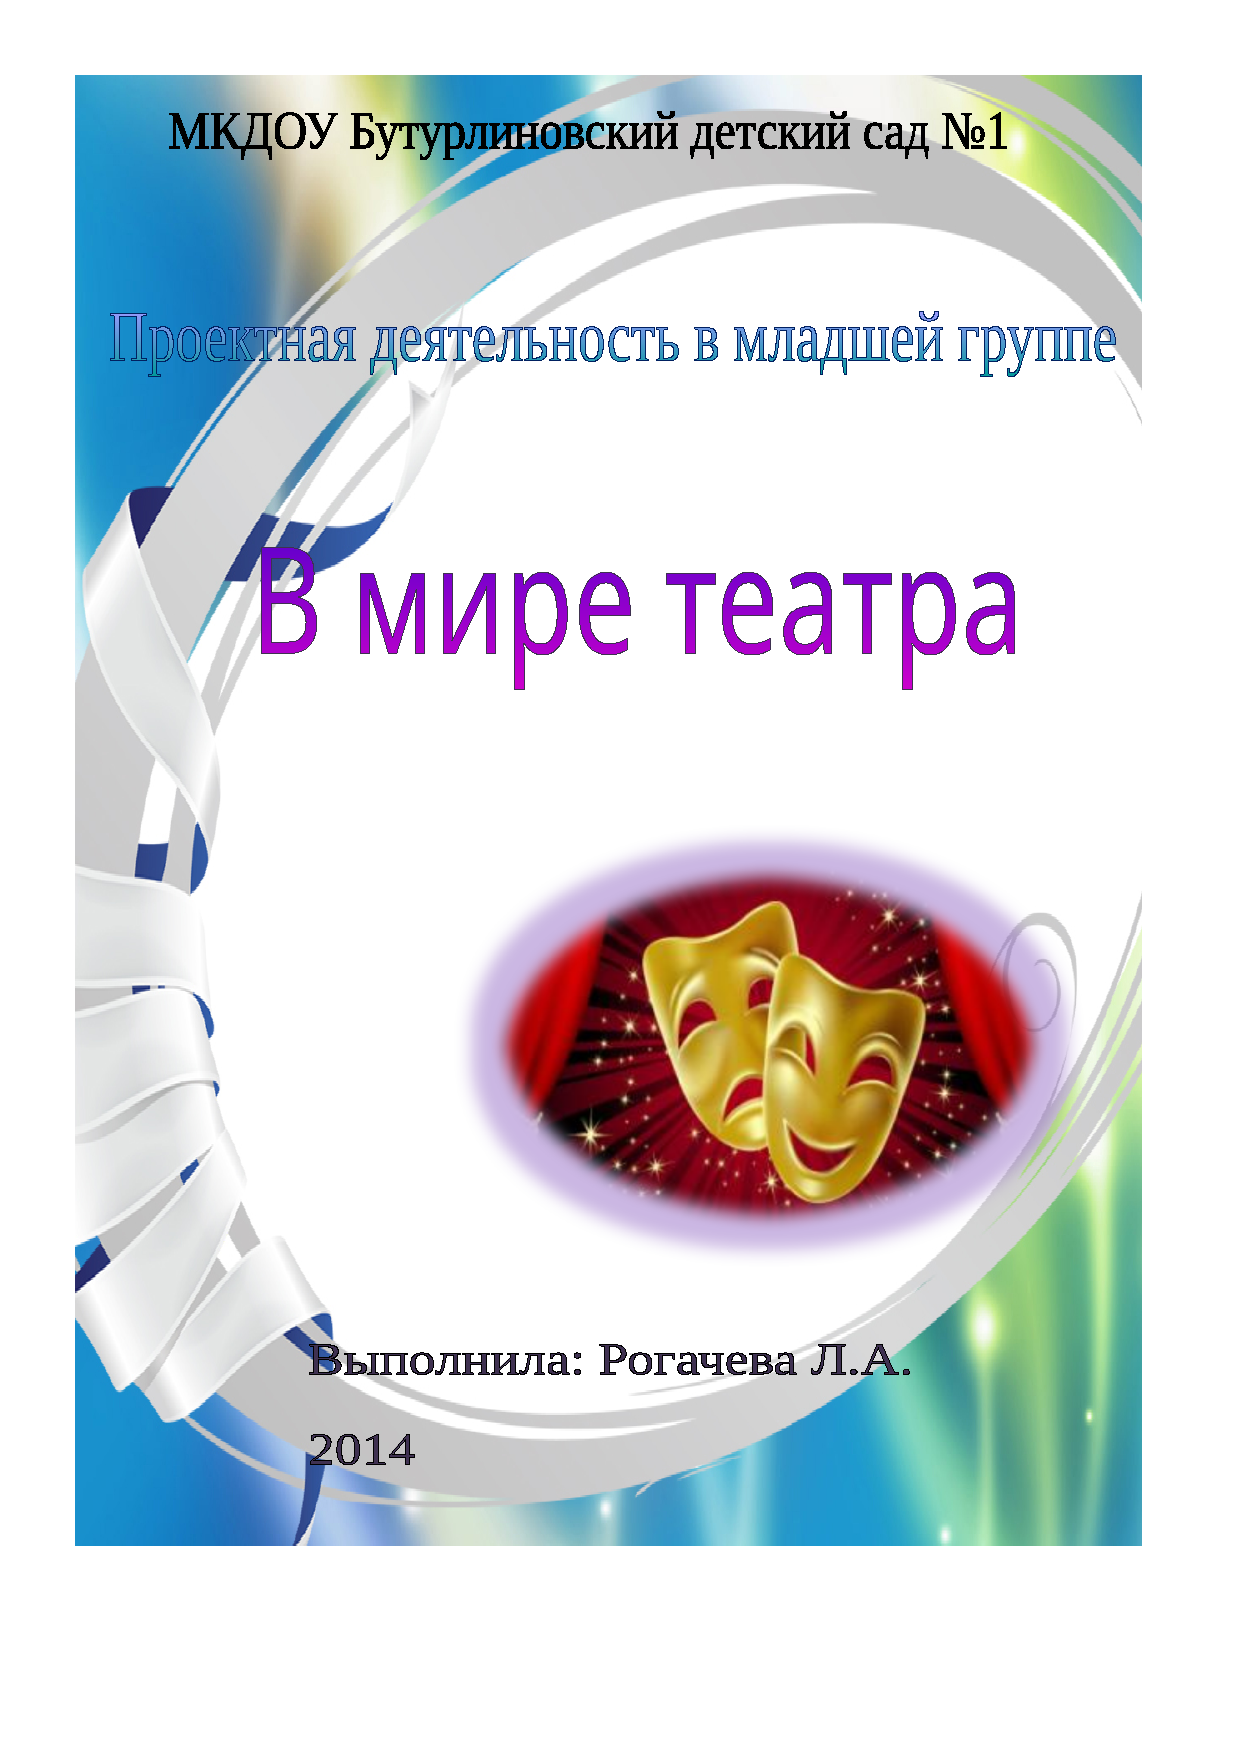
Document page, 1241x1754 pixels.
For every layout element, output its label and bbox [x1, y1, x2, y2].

picture [75, 75, 1142, 1546]
